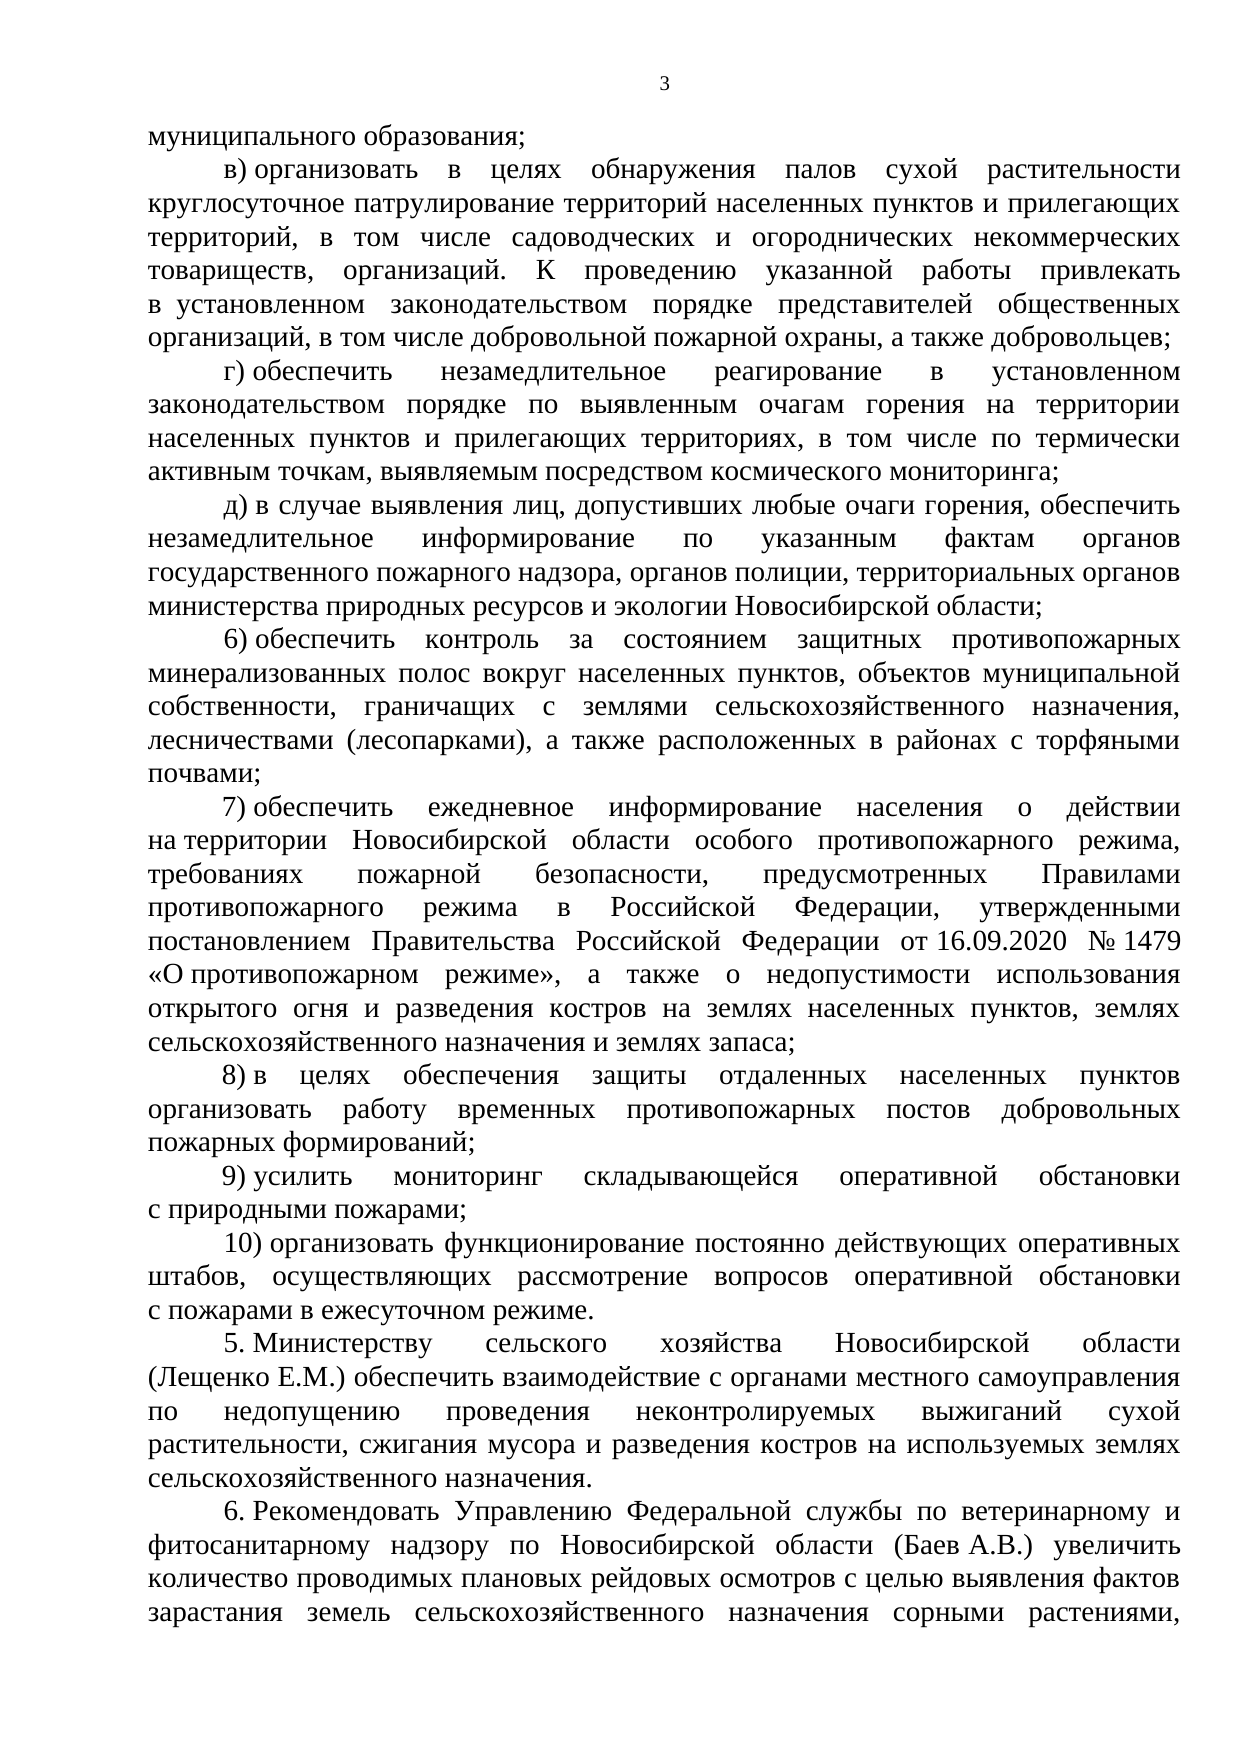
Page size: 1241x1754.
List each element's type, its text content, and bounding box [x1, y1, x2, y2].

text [148, 118, 1181, 152]
text 7) обеспечить ежедневное информирование населения о действии на территории Новосибирской области особого противопожарного режима, требованиях пожарной безопасности, предусмотренных Правилами противопожарного режима в Российской Федерации, утвержденными постановлением Правительства Российской Федерации от 16.09.2020 № 1479 «О противопожарном режиме», а также о недопустимости использования открытого огня и разведения костров на землях населенных пунктов, землях сельскохозяйственного назначения и землях запаса; [148, 789, 1181, 1057]
text д) в случае выявления лиц, допустивших любые очаги горения, обеспечить незамедлительное информирование по указанным фактам органов государственного пожарного надзора, органов полиции, территориальных органов министерства природных ресурсов и экологии Новосибирской области; [148, 487, 1181, 621]
text 8) в целях обеспечения защиты отдаленных населенных пунктов организовать работу временных противопожарных постов добровольных пожарных формирований; [148, 1057, 1181, 1158]
text 6) обеспечить контроль за состоянием защитных противопожарных минерализованных полос вокруг населенных пунктов, объектов муниципальной собственности, граничащих с землями сельскохозяйственного назначения, лесничествами (лесопарками), а также расположенных в районах с торфяными почвами; [148, 621, 1181, 789]
text 5. Министерству сельского хозяйства Новосибирской области (Лещенко Е.М.) обеспечить взаимодействие с органами местного самоуправления по недопущению проведения неконтролируемых выжиганий сухой растительности, сжигания мусора и разведения костров на используемых землях сельскохозяйственного назначения. [148, 1326, 1181, 1493]
text г) обеспечить незамедлительное реагирование в установленном законодательством порядке по выявленным очагам горения на территории населенных пунктов и прилегающих территориях, в том числе по термически активным точкам, выявляемым посредством космического мониторинга; [148, 353, 1181, 487]
text 10) организовать функционирование постоянно действующих оперативных штабов, осуществляющих рассмотрение вопросов оперативной обстановки с пожарами в ежесуточном режиме. [148, 1225, 1181, 1326]
text 9) усилить мониторинг складывающейся оперативной обстановки с природными пожарами; [148, 1158, 1181, 1225]
text в) организовать в целях обнаружения палов сухой растительности круглосуточное патрулирование территорий населенных пунктов и прилегающих территорий, в том числе садоводческих и огороднических некоммерческих товариществ, организаций. К проведению указанной работы привлекать в установленном законодательством порядке представителей общественных организаций, в том числе добровольной пожарной охраны, а также добровольцев; [148, 152, 1181, 353]
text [148, 1493, 1181, 1627]
